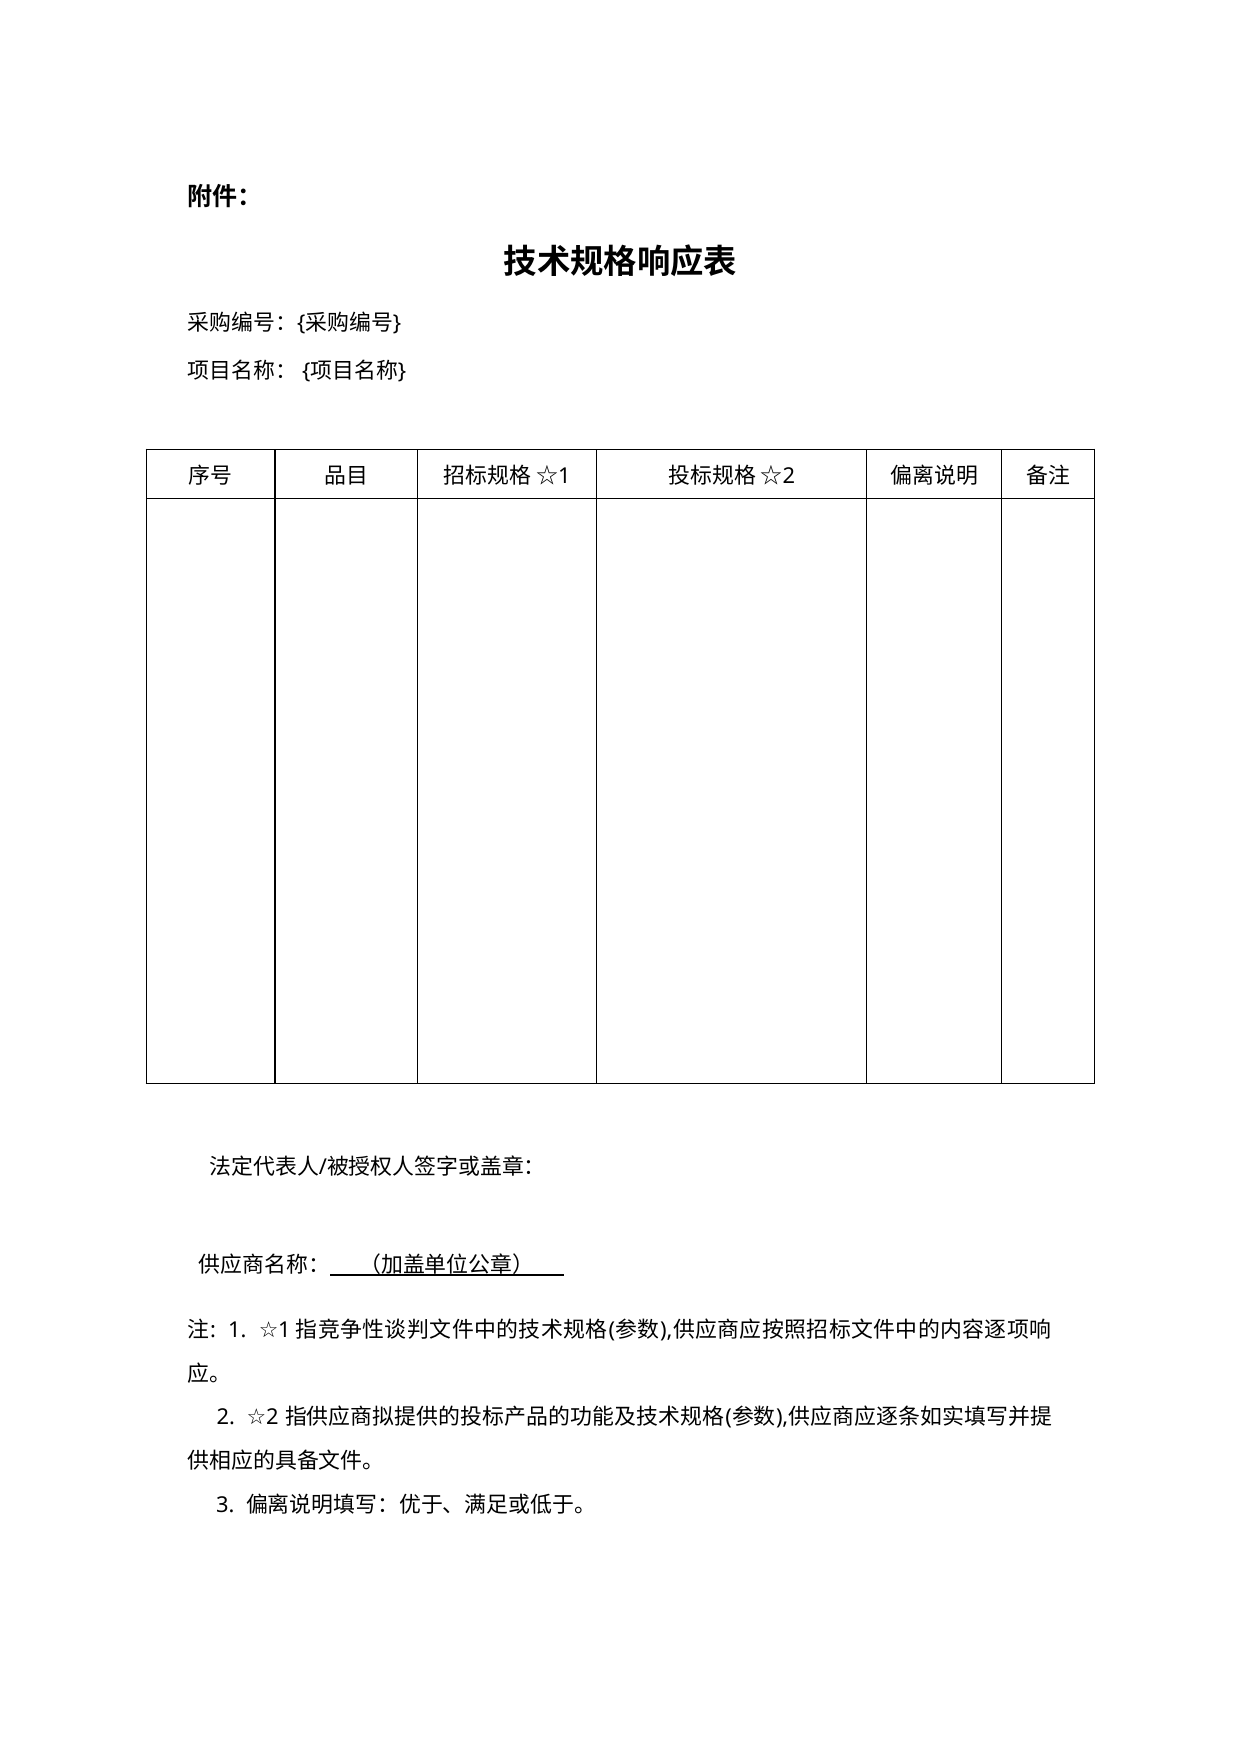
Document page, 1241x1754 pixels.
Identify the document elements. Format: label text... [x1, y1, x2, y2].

table_cell [597, 499, 866, 1083]
table_cell [418, 499, 596, 1083]
table_header 招标规格 ☆1 [418, 450, 596, 498]
text 技术规格响应表 [187, 227, 1053, 292]
table_cell [1002, 499, 1094, 1083]
table_cell [276, 499, 417, 1083]
text 法定代表人/被授权人签字或盖章： [187, 1149, 996, 1181]
text 采购编号：{采购编号} [187, 304, 1053, 337]
table_header 备注 [1002, 450, 1094, 498]
table_header 投标规格 ☆2 [597, 450, 866, 498]
table_cell [147, 499, 274, 1083]
table_cell [867, 499, 1001, 1083]
table_header 品目 [276, 450, 417, 498]
text 附件： [187, 162, 1053, 227]
text 注: 1. ☆1指竞争性谈判文件中的技术规格(参数),供应商应按照招标文件中的内容逐项响应。 [187, 1311, 1053, 1388]
table_header 序号 [147, 450, 274, 498]
table_header 偏离说明 [867, 450, 1001, 498]
text 项目名称： {项目名称} [187, 353, 1053, 385]
text 2. ☆2 指供应商拟提供的投标产品的功能及技术规格(参数),供应商应逐条如实填写并提供相应的具备文件。 [187, 1399, 1053, 1475]
text 3. 偏离说明填写：优于、满足或低于。 [187, 1486, 1053, 1519]
text 供应商名称： （加盖单位公章） [187, 1246, 1053, 1279]
